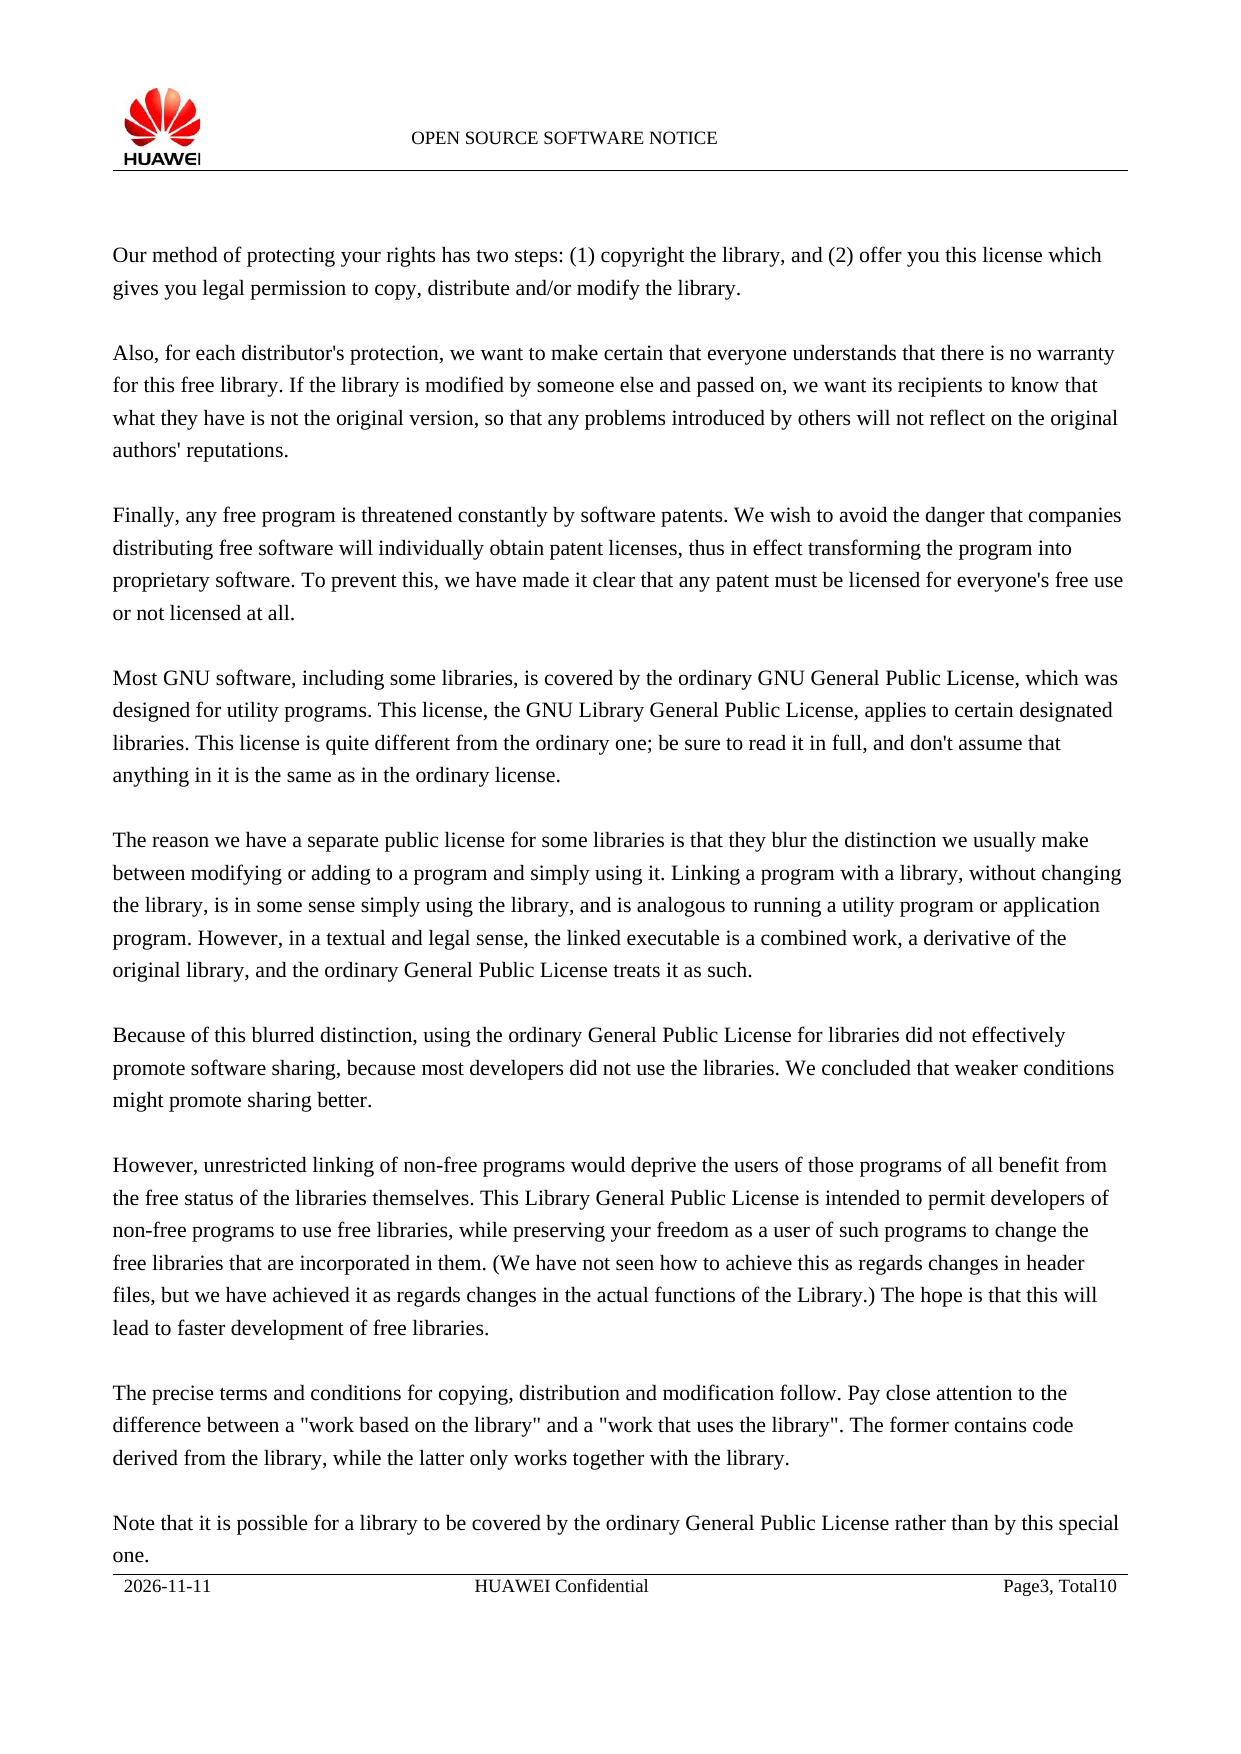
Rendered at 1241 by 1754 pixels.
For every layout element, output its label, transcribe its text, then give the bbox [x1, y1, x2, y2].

picture [124, 88, 201, 165]
